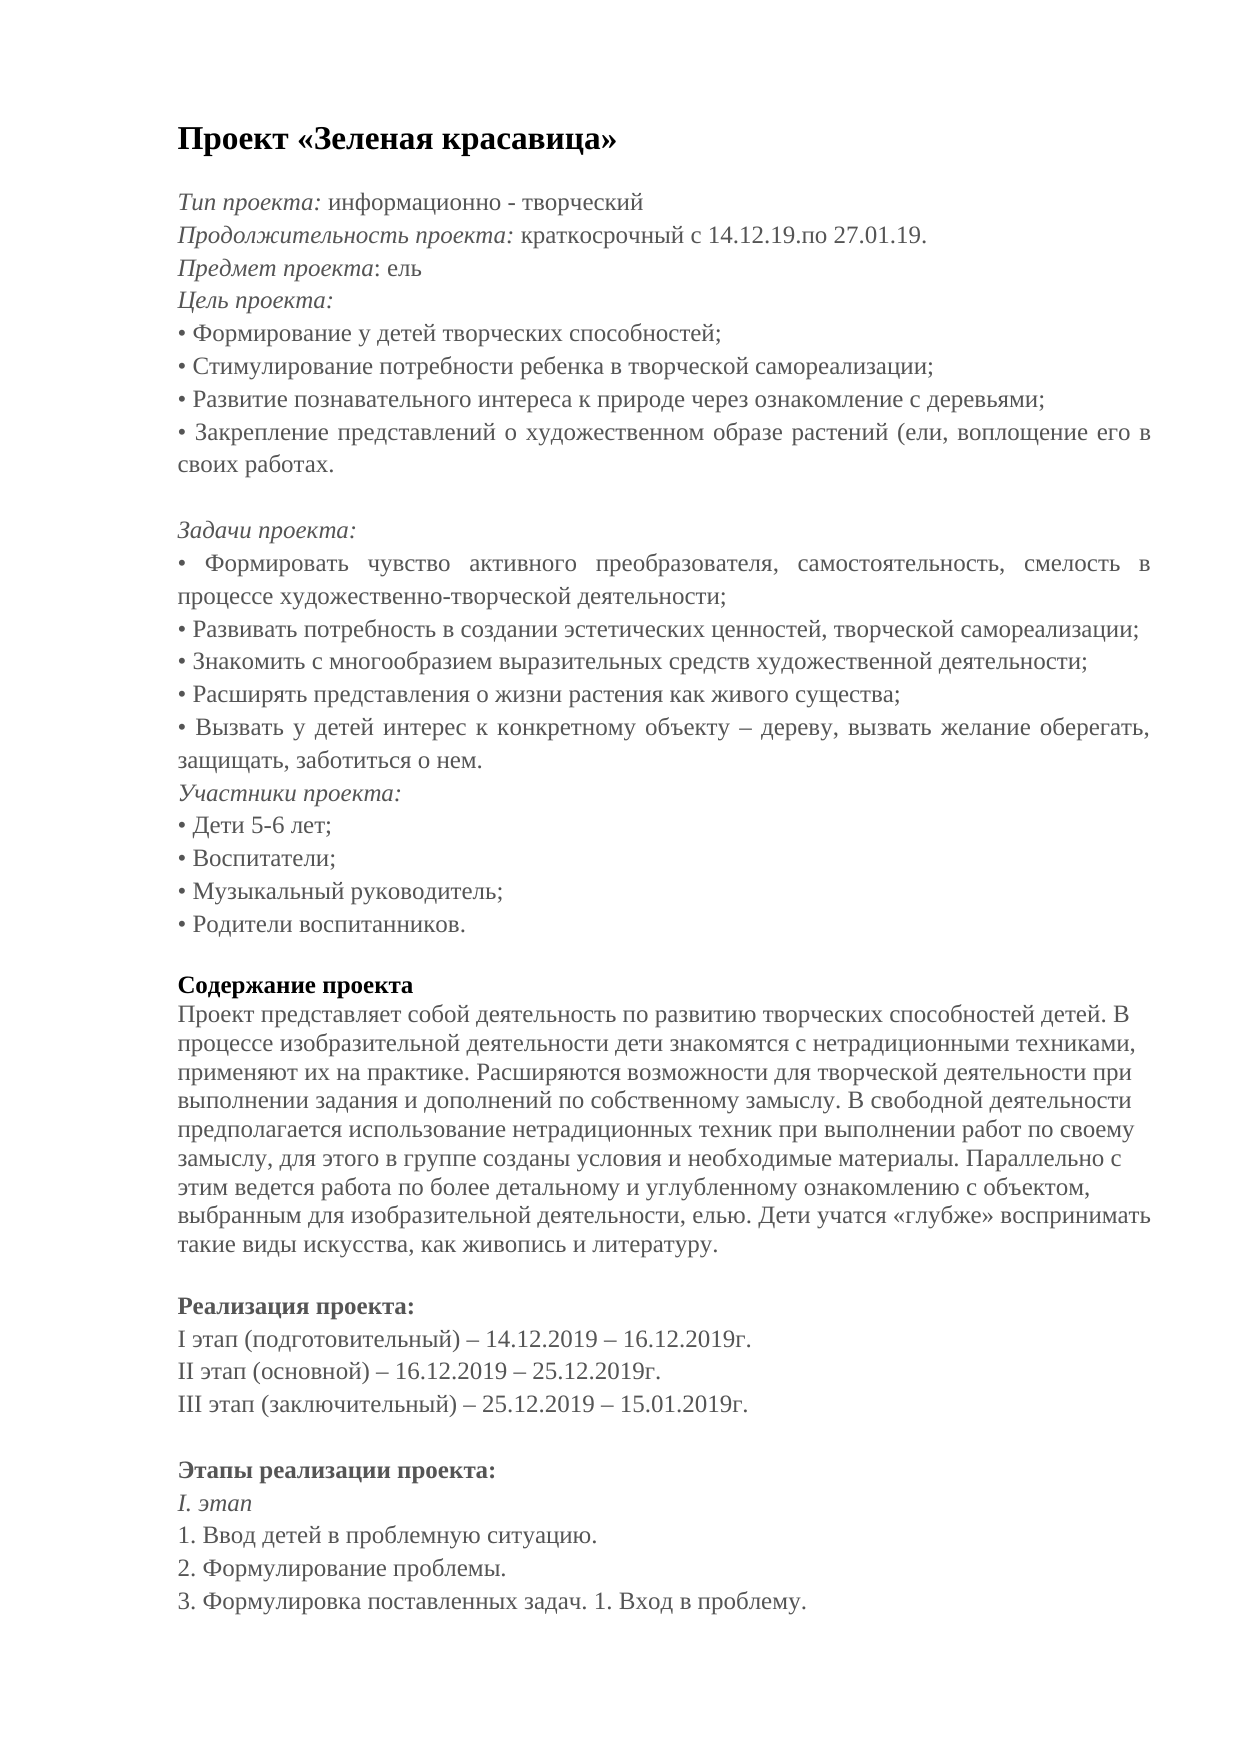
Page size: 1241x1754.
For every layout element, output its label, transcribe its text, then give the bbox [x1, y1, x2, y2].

text Цель проекта: [177, 281, 1152, 314]
text I. этап [177, 1484, 1152, 1516]
text • Дети 5-6 лет; [177, 806, 1152, 839]
text Проект представляет собой деятельность по развитию творческих способностей детей. В процессе изобразительной деятельности дети знакомятся с нетрадиционными техниками, применяют их на практике. Расширяются возможности для творческой деятельности при выполнении задания и дополнений по собственному замыслу. В свободной деятельности предполагается использование нетрадиционных техник при выполнении работ по своему замыслу, для этого в группе созданы условия и необходимые материалы. Параллельно с этим ведется работа по более детальному и углубленному ознакомлению с объектом, выбранным для изобразительной деятельности, елью. Дети учатся «глубже» воспринимать такие виды искусства, как живопись и литературу. [177, 999, 1152, 1258]
text Предмет проекта: ель [177, 249, 1152, 281]
text Тип проекта: информационно - творческий [177, 183, 1152, 216]
text • Формировать чувство активного преобразователя, самостоятельность, смелость в процессе художественно-творческой деятельности; [177, 544, 1152, 609]
text II этап (основной) – 16.12.2019 – 25.12.2019г. [177, 1352, 1152, 1385]
text • Развивать потребность в создании эстетических ценностей, творческой самореализации; [177, 609, 1152, 642]
text Проект «Зеленая красавица» [177, 118, 1152, 156]
text • Формирование у детей творческих способностей; [177, 314, 1152, 347]
text • Вызвать у детей интерес к конкретному объекту – дереву, вызвать желание оберегать, защищать, заботиться о нем. [177, 708, 1152, 774]
text Участники проекта: [177, 774, 1152, 806]
text 3. Формулировка поставленных задач. 1. Вход в проблему. [177, 1582, 1152, 1615]
text Задачи проекта: [177, 511, 1152, 544]
text • Развитие познавательного интереса к природе через ознакомление с деревьями; [177, 380, 1152, 413]
text Содержание проекта [177, 971, 1152, 999]
text • Родители воспитанников. [177, 905, 1152, 938]
text 2. Формулирование проблемы. [177, 1549, 1152, 1582]
text 1. Ввод детей в проблемную ситуацию. [177, 1516, 1152, 1549]
text Продолжительность проекта: краткосрочный с 14.12.19.по 27.01.19. [177, 216, 1152, 249]
text III этап (заключительный) – 25.12.2019 – 15.01.2019г. [177, 1385, 1152, 1418]
text • Музыкальный руководитель; [177, 872, 1152, 905]
text • Знакомить с многообразием выразительных средств художественной деятельности; [177, 642, 1152, 675]
text Реализация проекта: [177, 1287, 1152, 1319]
text • Стимулирование потребности ребенка в творческой самореализации; [177, 347, 1152, 380]
text • Расширять представления о жизни растения как живого существа; [177, 675, 1152, 708]
text • Воспитатели; [177, 839, 1152, 872]
text • Закрепление представлений о художественном образе растений (ели, воплощение его в своих работах. [177, 413, 1152, 478]
text I этап (подготовительный) – 14.12.2019 – 16.12.2019г. [177, 1319, 1152, 1352]
text Этапы реализации проекта: [177, 1451, 1152, 1484]
